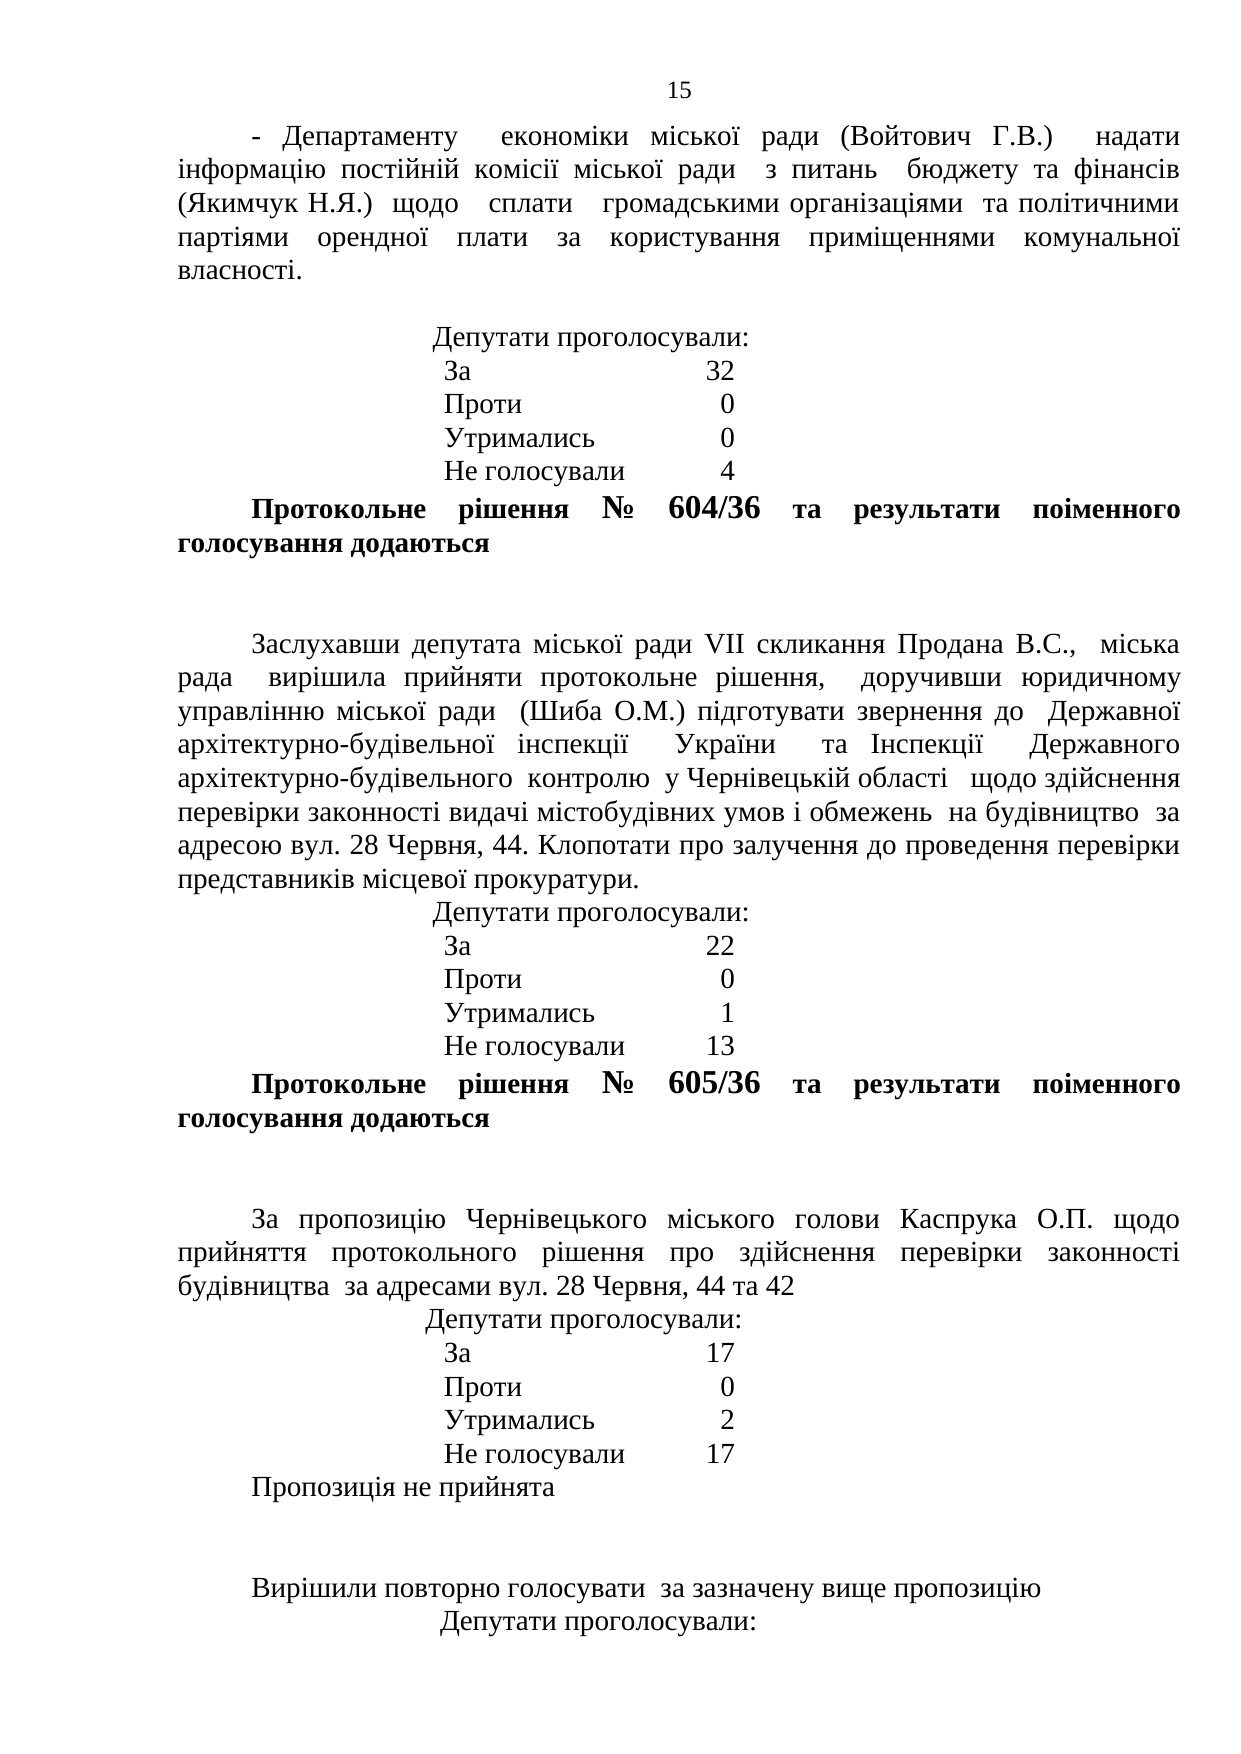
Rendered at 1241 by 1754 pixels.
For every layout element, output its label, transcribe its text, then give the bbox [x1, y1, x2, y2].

text Протокольне рішення № 605/36 та результати поіменного голосування додаються [177, 1062, 1181, 1134]
table_cell 0 [694, 420, 782, 453]
table_cell Утримались [432, 1402, 694, 1436]
text - Департаменту економіки міської ради (Войтович Г.В.) надати інформацію постійній комісії міської ради з питань бюджету та фінансів (Якимчук Н.Я.) щодо сплати громадськими організаціями та політичними партіями орендної плати за користування приміщеннями комунальної власності. [177, 118, 1181, 286]
table_cell 4 [694, 454, 782, 487]
text За пропозицію Чернівецького міського голови Каспрука О.П. щодо прийняття протокольного рішення про здійснення перевірки законності будівництва за адресами вул. 28 Червня, 44 та 42 [177, 1201, 1181, 1302]
table_cell Не голосували [432, 1029, 694, 1062]
text Депутати проголосували: [177, 894, 1181, 928]
table_header 32 [694, 353, 782, 386]
table_cell Не голосували [432, 1436, 694, 1469]
text Пропозиція не прийнята [177, 1469, 1181, 1503]
text Депутати проголосували: [177, 319, 1181, 353]
table_header 22 [694, 928, 782, 961]
text Вирішили повторно голосувати за зазначену вище пропозицію [177, 1570, 1181, 1603]
table_cell Утримались [432, 420, 694, 453]
table_cell Утримались [432, 995, 694, 1028]
table_cell Проти [432, 961, 694, 995]
table_header За [432, 928, 694, 961]
table_cell Не голосували [432, 454, 694, 487]
table_cell 0 [694, 386, 782, 420]
text Депутати проголосували: [177, 1603, 1181, 1637]
table_header 17 [694, 1335, 782, 1369]
table_cell 0 [694, 1369, 782, 1402]
table_header За [432, 1335, 694, 1369]
table_cell 13 [694, 1029, 782, 1062]
table_cell 17 [694, 1436, 782, 1469]
table_cell Проти [432, 1369, 694, 1402]
text Заслухавши депутата міської ради VІІ скликання Продана В.С., міська рада вирішила прийняти протокольне рішення, доручивши юридичному управлінню міської ради (Шиба О.М.) підготувати звернення до Державної архітектурно-будівельної інспекції України та Інспекції Державного архітектурно-будівельного контролю у Чернівецькій області щодо здійснення перевірки законності видачі містобудівних умов і обмежень на будівництво за адресою вул. 28 Червня, 44. Клопотати про залучення до проведення перевірки представників місцевої прокуратури. [177, 626, 1181, 894]
text Депутати проголосували: [177, 1302, 1181, 1335]
table_cell Проти [432, 386, 694, 420]
table_header За [432, 353, 694, 386]
table_cell 1 [694, 995, 782, 1028]
text Протокольне рішення № 604/36 та результати поіменного голосування додаються [177, 487, 1181, 559]
table_cell 0 [694, 961, 782, 995]
table_cell 2 [694, 1402, 782, 1436]
